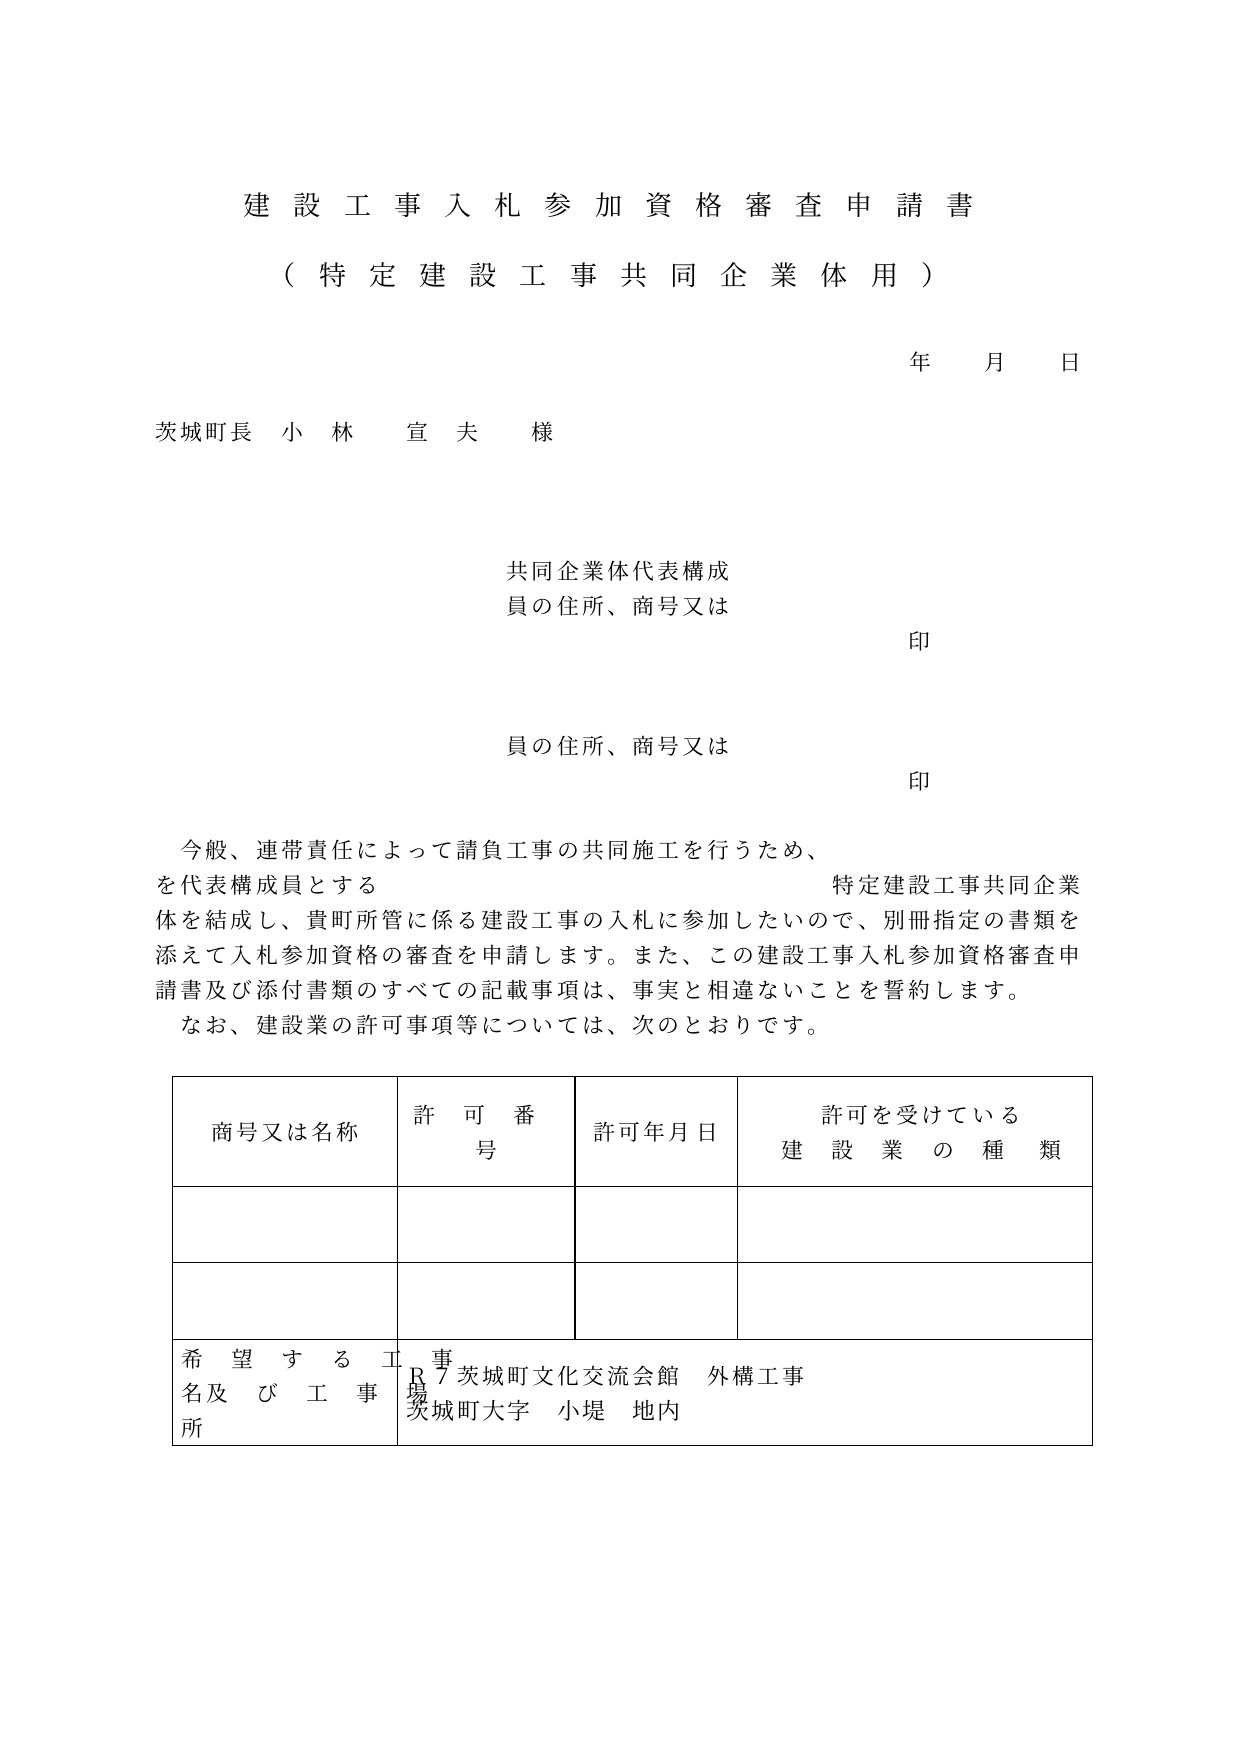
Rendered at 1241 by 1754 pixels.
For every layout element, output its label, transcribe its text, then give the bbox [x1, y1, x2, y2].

table_cell [576, 1263, 737, 1339]
table_cell 希望する工事名及び工事場所 [173, 1340, 397, 1445]
table_header 許可を受けている 建設業の種類 [738, 1077, 1092, 1186]
table_header 商号又は名称 [173, 1077, 397, 1186]
text 員の住所、商号又は [156, 588, 1084, 623]
table_cell [398, 1187, 574, 1262]
text 茨城町長 小 林 宣 夫 様 [156, 413, 1084, 448]
table_cell [576, 1187, 737, 1262]
table_cell Ｒ７茨城町文化交流会館 外構工事 茨城町大字 小堤 地内 [398, 1340, 1092, 1445]
text なお、建設業の許可事項等については、次のとおりです。 [156, 1006, 1084, 1041]
text （特定建設工事共同企業体用） [156, 239, 1084, 308]
text 印 [156, 623, 1084, 657]
table_header 許可番号 [398, 1077, 574, 1186]
table_cell [738, 1187, 1092, 1262]
table_header 許可年月日 [576, 1077, 737, 1186]
text 印 [156, 762, 1084, 797]
table_cell [398, 1263, 574, 1339]
text 建設工事入札参加資格審査申請書 [156, 169, 1084, 239]
table_cell [173, 1263, 397, 1339]
text 共同企業体代表構成 [156, 553, 1084, 588]
text を代表構成員とする 特定建設工事共同企業体を結成し、貴町所管に係る建設工事の入札に参加したいので、別冊指定の書類を添えて入札参加資格の審査を申請します。また、この建設工事入札参加資格審査申請書及び添付書類のすべての記載事項は、事実と相違ないことを誓約します。 [156, 867, 1084, 1006]
table_cell [173, 1187, 397, 1262]
text 員の住所、商号又は [156, 727, 1084, 762]
text 今般、連帯責任によって請負工事の共同施工を行うため、 [156, 832, 1084, 867]
table_cell [738, 1263, 1092, 1339]
text 年 月 日 [156, 343, 1084, 378]
